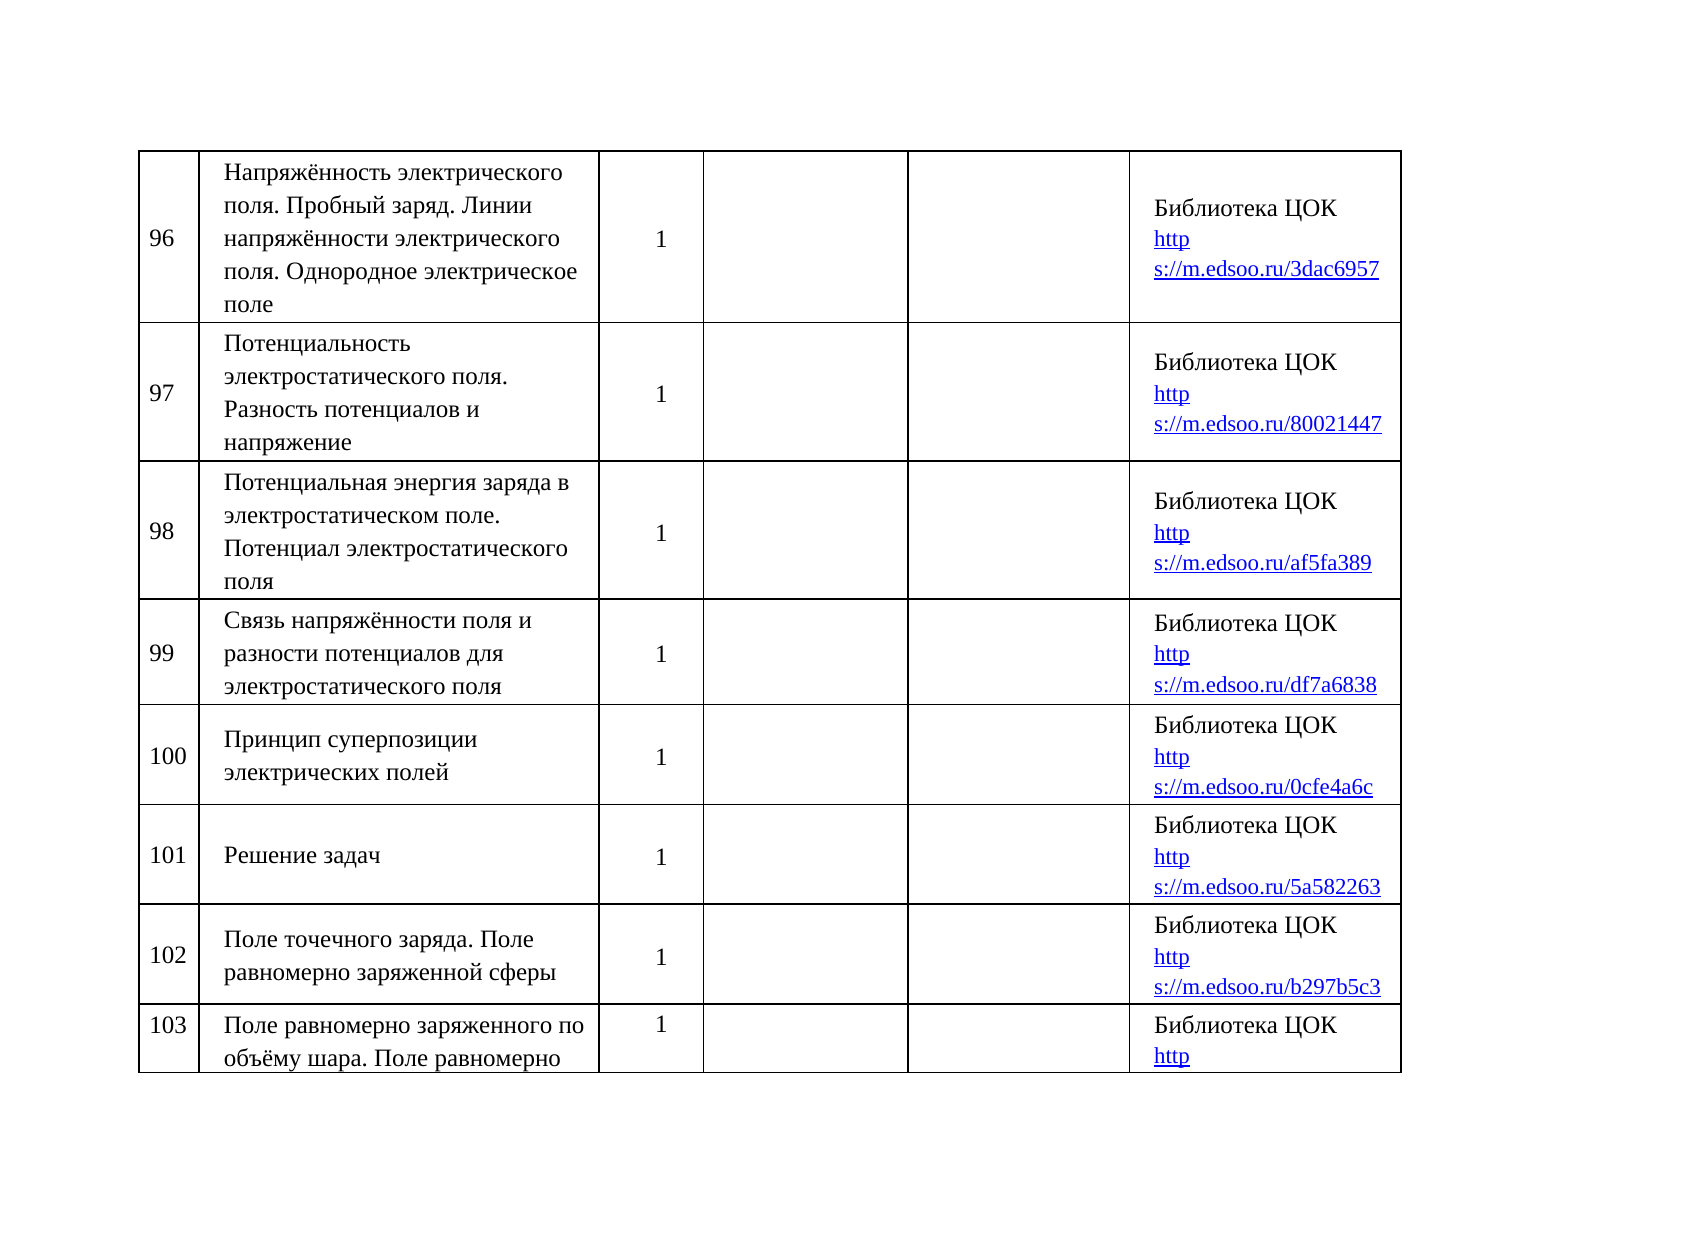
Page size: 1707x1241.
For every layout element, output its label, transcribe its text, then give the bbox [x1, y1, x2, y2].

table_cell [704, 705, 907, 803]
table_cell 100 [140, 705, 198, 803]
table_cell [704, 462, 907, 598]
table_cell [704, 905, 907, 1003]
table_cell Потенциальная энергия заряда в электростатическом поле. Потенциал электростатического поля [200, 462, 598, 598]
table_cell 1 [600, 1005, 703, 1072]
table_cell Принцип суперпозиции электрических полей [200, 705, 598, 803]
table_cell Поле точечного заряда. Поле равномерно заряженной сферы [200, 905, 598, 1003]
table_cell Библиотека ЦОК https://m.edsoo.ru/0cfe4a6c [1130, 705, 1400, 803]
table_cell [704, 1005, 907, 1072]
table_cell Библиотека ЦОК https://m.edsoo.ru/3dac6957 [1130, 152, 1400, 321]
table_cell Библиотека ЦОК https://m.edsoo.ru/af5fa389 [1130, 462, 1400, 598]
table_cell [909, 705, 1129, 803]
table_cell 1 [600, 152, 703, 321]
table_cell 99 [140, 600, 198, 704]
table_cell Библиотека ЦОК https://m.edsoo.ru/80021447 [1130, 323, 1400, 460]
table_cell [1130, 1005, 1400, 1072]
table_cell Библиотека ЦОК https://m.edsoo.ru/b297b5c3 [1130, 905, 1400, 1003]
table_cell 103 [140, 1005, 198, 1072]
table_cell [909, 600, 1129, 704]
table_cell [704, 805, 907, 903]
table_cell Потенциальность электростатического поля. Разность потенциалов и напряжение [200, 323, 598, 460]
table_cell [909, 152, 1129, 321]
table_cell 97 [140, 323, 198, 460]
table_cell [704, 600, 907, 704]
table_cell 1 [600, 323, 703, 460]
table_cell Напряжённость электрического поля. Пробный заряд. Линии напряжённости электрического поля. Однородное электрическое поле [200, 152, 598, 321]
table_cell [704, 323, 907, 460]
table_cell 1 [600, 805, 703, 903]
table_cell Связь напряжённости поля и разности потенциалов для электростатического поля [200, 600, 598, 704]
table_cell [909, 805, 1129, 903]
table_cell 1 [600, 462, 703, 598]
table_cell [200, 1005, 598, 1072]
table_cell Библиотека ЦОК https://m.edsoo.ru/df7a6838 [1130, 600, 1400, 704]
table_cell Решение задач [200, 805, 598, 903]
table_cell [704, 152, 907, 321]
table_cell 102 [140, 905, 198, 1003]
table_cell [909, 323, 1129, 460]
table_cell [909, 905, 1129, 1003]
table_cell 1 [600, 705, 703, 803]
table_cell 1 [600, 905, 703, 1003]
table_cell 101 [140, 805, 198, 903]
table_cell 98 [140, 462, 198, 598]
table_cell [909, 462, 1129, 598]
table_cell 1 [600, 600, 703, 704]
table_cell [909, 1005, 1129, 1072]
table_cell Библиотека ЦОК https://m.edsoo.ru/5a582263 [1130, 805, 1400, 903]
table_cell 96 [140, 152, 198, 321]
